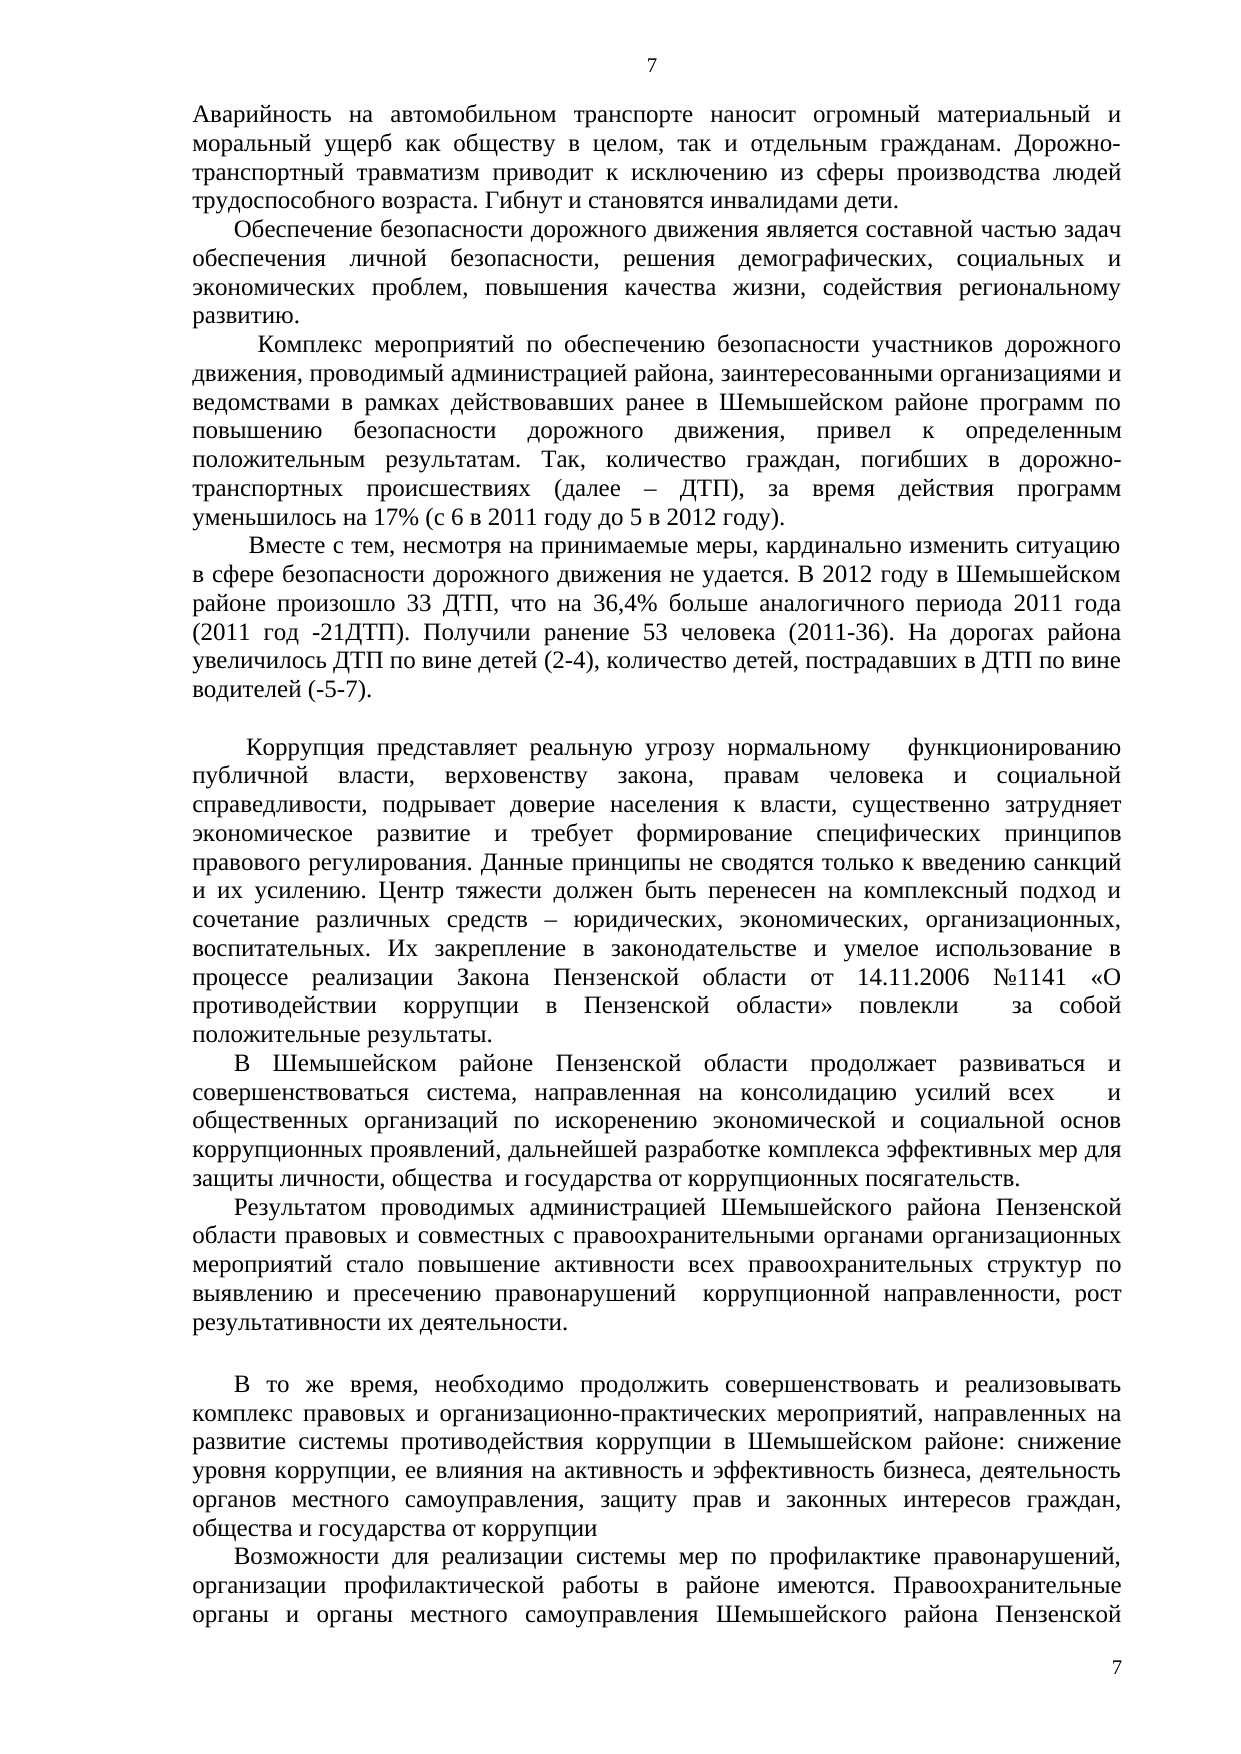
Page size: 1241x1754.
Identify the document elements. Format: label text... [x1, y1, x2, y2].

text Обеспечение безопасности дорожного движения является составной частью задач обеспечения личной безопасности, решения демографических, социальных и экономических проблем, повышения качества жизни, содействия региональному развитию. [192, 214, 1122, 329]
text Вместе с тем, несмотря на принимаемые меры, кардинально изменить ситуацию в сфере безопасности дорожного движения не удается. В 2012 году в Шемышейском районе произошло 33 ДТП, что на 36,4% больше аналогичного периода 2011 года (2011 год -21ДТП). Получили ранение 53 человека (2011-36). На дорогах района увеличилось ДТП по вине детей (2-4), количество детей, пострадавших в ДТП по вине водителей (-5-7). [192, 530, 1122, 703]
text В то же время, необходимо продолжить совершенствовать и реализовывать комплекс правовых и организационно-практических мероприятий, направленных на развитие системы противодействия коррупции в Шемышейском районе: снижение уровня коррупции, ее влияния на активность и эффективность бизнеса, деятельность органов местного самоуправления, защиту прав и законных интересов граждан, общества и государства от коррупции [192, 1369, 1122, 1541]
text Комплекс мероприятий по обеспечению безопасности участников дорожного движения, проводимый администрацией района, заинтересованными организациями и ведомствами в рамках действовавших ранее в Шемышейском районе программ по повышению безопасности дорожного движения, привел к определенным положительным результатам. Так, количество граждан, погибших в дорожно-транспортных происшествиях (далее – ДТП), за время действия программ уменьшилось на 17% (с 6 в 2011 году до 5 в 2012 году). [192, 329, 1122, 530]
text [192, 99, 1122, 214]
text Коррупция представляет реальную угрозу нормальному функционированию публичной власти, верховенству закона, правам человека и социальной справедливости, подрывает доверие населения к власти, существенно затрудняет экономическое развитие и требует формирование специфических принципов правового регулирования. Данные принципы не сводятся только к введению санкций и их усилению. Центр тяжести должен быть перенесен на комплексный подход и сочетание различных средств – юридических, экономических, организационных, воспитательных. Их закрепление в законодательстве и умелое использование в процессе реализации Закона Пензенской области от 14.11.2006 №1141 «О противодействии коррупции в Пензенской области» повлекли за собой положительные результаты. [192, 732, 1122, 1048]
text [192, 1541, 1122, 1628]
text Результатом проводимых администрацией Шемышейского района Пензенской области правовых и совместных с правоохранительными органами организационных мероприятий стало повышение активности всех правоохранительных структур по выявлению и пресечению правонарушений коррупционной направленности, рост результативности их деятельности. [192, 1192, 1122, 1335]
text В Шемышейском районе Пензенской области продолжает развиваться и совершенствоваться система, направленная на консолидацию усилий всех и общественных организаций по искоренению экономической и социальной основ коррупционных проявлений, дальнейшей разработке комплекса эффективных мер для защиты личности, общества и государства от коррупционных посягательств. [192, 1048, 1122, 1192]
